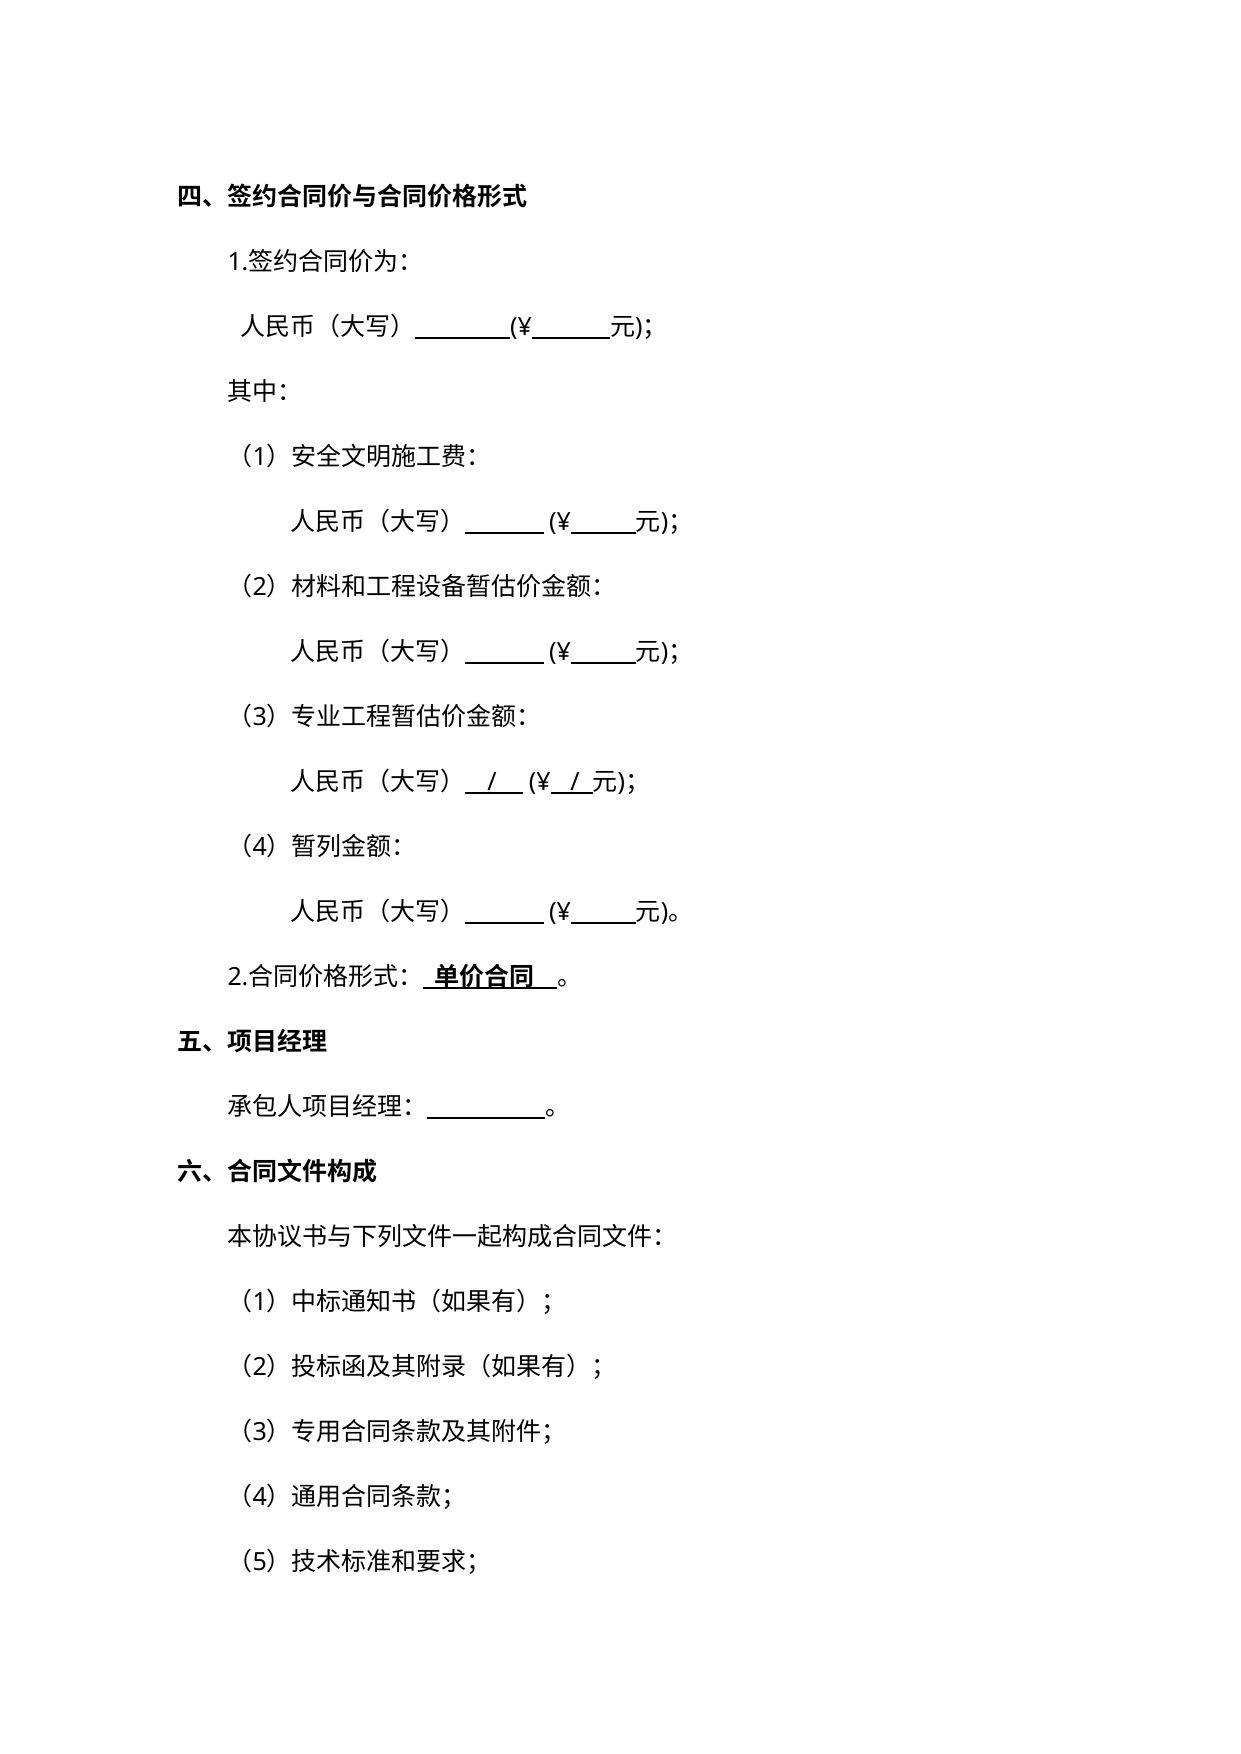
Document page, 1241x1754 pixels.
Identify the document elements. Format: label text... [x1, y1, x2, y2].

text 承包人项目经理： 。 [177, 1072, 1093, 1137]
text 1.签约合同价为： [177, 227, 1093, 292]
text （2）投标函及其附录（如果有）； [177, 1332, 1093, 1397]
text （1）中标通知书（如果有）； [177, 1267, 1093, 1332]
text （1）安全文明施工费： [177, 422, 1093, 487]
text 人民币（大写） (¥ 元)； [177, 292, 1093, 357]
text （4）暂列金额： [177, 812, 1093, 877]
text （3）专用合同条款及其附件； [177, 1397, 1093, 1462]
text 人民币（大写） (¥ 元)； [177, 617, 1093, 682]
text 本协议书与下列文件一起构成合同文件： [177, 1202, 1093, 1267]
text 四、签约合同价与合同价格形式 [177, 162, 1093, 227]
text （5）技术标准和要求； [177, 1527, 1093, 1592]
text （3）专业工程暂估价金额： [177, 682, 1093, 747]
text （2）材料和工程设备暂估价金额： [177, 552, 1093, 617]
text （4）通用合同条款； [177, 1462, 1093, 1527]
text 人民币（大写） (¥ 元)； [177, 487, 1093, 552]
text 人民币（大写） / (¥ / 元)； [177, 747, 1093, 812]
text 人民币（大写） (¥ 元)。 [177, 877, 1093, 942]
text 六、合同文件构成 [177, 1137, 1093, 1202]
text 2.合同价格形式： 单价合同 。 [177, 942, 1093, 1007]
text 其中： [177, 357, 1093, 422]
text 五、项目经理 [177, 1007, 1093, 1072]
